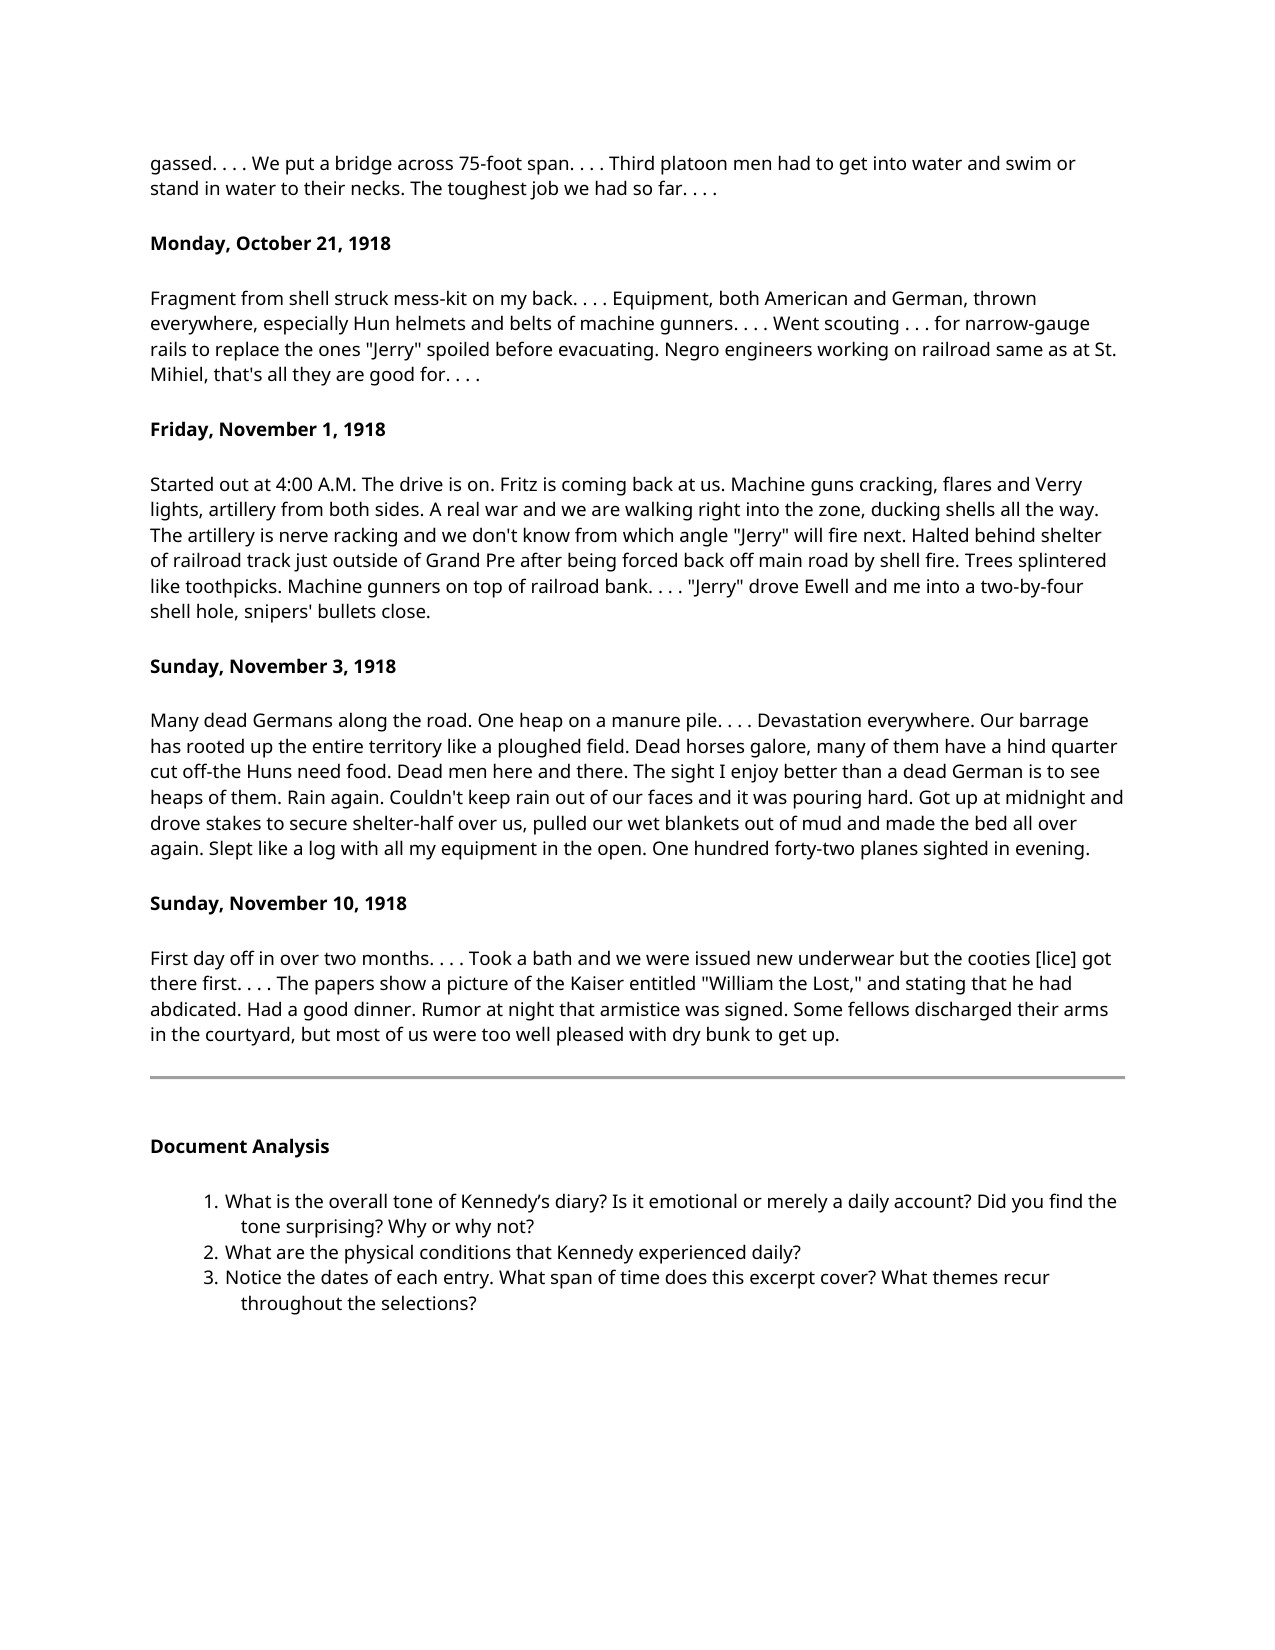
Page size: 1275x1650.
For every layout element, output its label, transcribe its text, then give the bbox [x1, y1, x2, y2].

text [150, 150, 1125, 201]
text First day off in over two months. . . . Took a bath and we were issued new underwear but the cooties [lice] got there first. . . . The papers show a picture of the Kaiser entitled "William the Lost," and stating that he had abdicated. Had a good dinner. Rumor at night that armistice was signed. Some fellows discharged their arms in the courtyard, but most of us were too well pleased with dry bunk to get up. [150, 945, 1125, 1047]
text Sunday, November 3, 1918 [150, 653, 1125, 679]
text Monday, October 21, 1918 [150, 230, 1125, 256]
text Started out at 4:00 A.M. The drive is on. Fritz is coming back at us. Machine guns cracking, flares and Verry lights, artillery from both sides. A real war and we are walking right into the zone, ducking shells all the way. The artillery is nerve racking and we don't know from which angle "Jerry" will fire next. Halted behind shelter of railroad track just outside of Grand Pre after being forced back off main road by shell fire. Trees splintered like toothpicks. Machine gunners on top of railroad bank. . . . "Jerry" drove Ewell and me into a two-by-four shell hole, snipers' bullets close. [150, 471, 1125, 624]
list What are the physical conditions that Kennedy experienced daily? [203, 1239, 1125, 1264]
text Fragment from shell struck mess-kit on my back. . . . Equipment, both American and German, thrown everywhere, especially Hun helmets and belts of machine gunners. . . . Went scouting . . . for narrow-gauge rails to replace the ones "Jerry" spoiled before evacuating. Negro engineers working on railroad same as at St. Mihiel, that's all they are good for. . . . [150, 285, 1125, 387]
list Notice the dates of each entry. What span of time does this excerpt cover? What themes recur throughout the selections? [203, 1264, 1125, 1316]
list What is the overall tone of Kennedy’s diary? Is it emotional or merely a daily account? Did you find the tone surprising? Why or why not? [203, 1188, 1125, 1239]
text Friday, November 1, 1918 [150, 416, 1125, 442]
text Sunday, November 10, 1918 [150, 890, 1125, 916]
text Document Analysis [150, 1133, 1125, 1159]
text Many dead Germans along the road. One heap on a manure pile. . . . Devastation everywhere. Our barrage has rooted up the entire territory like a ploughed field. Dead horses galore, many of them have a hind quarter cut off-the Huns need food. Dead men here and there. The sight I enjoy better than a dead German is to see heaps of them. Rain again. Couldn't keep rain out of our faces and it was pouring hard. Got up at midnight and drove stakes to secure shelter-half over us, pulled our wet blankets out of mud and made the bed all over again. Slept like a log with all my equipment in the open. One hundred forty-two planes sighted in evening. [150, 708, 1125, 861]
